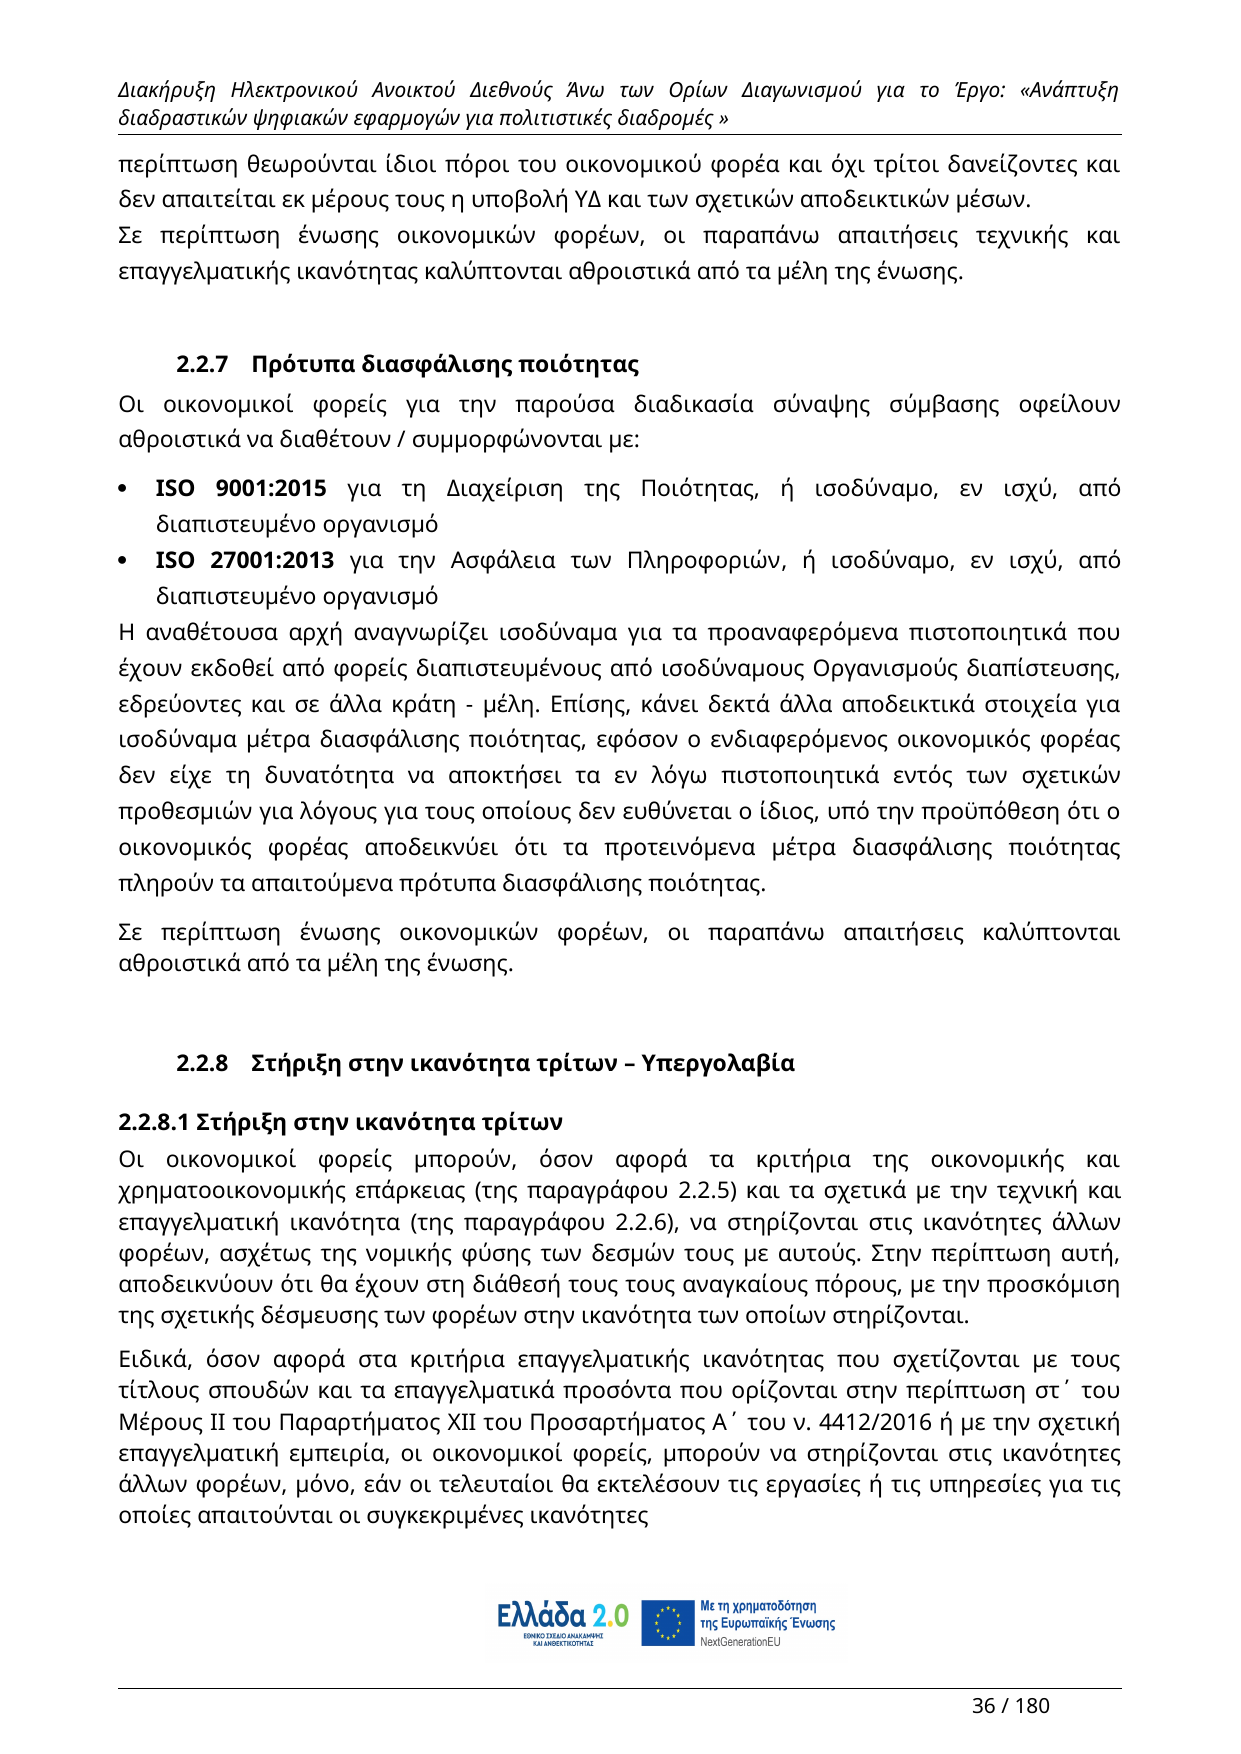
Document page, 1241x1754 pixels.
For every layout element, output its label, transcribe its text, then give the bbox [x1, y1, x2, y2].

text Ειδικά, όσον αφορά στα κριτήρια επαγγελματικής ικανότητας που σχετίζονται με τους τίτλους σπουδών και τα επαγγελματικά προσόντα που ορίζονται στην περίπτωση στ΄ του Μέρους ΙΙ του Παραρτήματος ΧΙΙ του Προσαρτήματος Α΄ του ν. 4412/2016 ή με την σχετική επαγγελματική εμπειρία, οι οικονομικοί φορείς, μπορούν να στηρίζονται στις ικανότητες άλλων φορέων, μόνο, εάν οι τελευταίοι θα εκτελέσουν τις εργασίες ή τις υπηρεσίες για τις οποίες απαιτούνται οι συγκεκριμένες ικανότητες [118, 1343, 1122, 1531]
text Σε περίπτωση ένωσης οικονομικών φορέων, οι παραπάνω απαιτήσεις καλύπτονται αθροιστικά από τα μέλη της ένωσης. [118, 916, 1122, 978]
list ISO 27001:2013 για την Ασφάλεια των Πληροφοριών, ή ισοδύναμο, εν ισχύ, από διαπιστευμένο οργανισμό [118, 544, 1122, 611]
text Οι οικονομικοί φορείς μπορούν, όσον αφορά τα κριτήρια της οικονομικής και χρηματοοικονομικής επάρκειας (της παραγράφου 2.2.5) και τα σχετικά με την τεχνική και επαγγελματική ικανότητα (της παραγράφου 2.2.6), να στηρίζονται στις ικανότητες άλλων φορέων, ασχέτως της νομικής φύσης των δεσμών τους με αυτούς. Στην περίπτωση αυτή, αποδεικνύουν ότι θα έχουν στη διάθεσή τους τους αναγκαίους πόρους, με την προσκόμιση της σχετικής δέσμευσης των φορέων στην ικανότητα των οποίων στηρίζονται. [118, 1143, 1122, 1331]
subtitle Πρότυπα διασφάλισης ποιότητας [176, 347, 1122, 379]
subtitle Στήριξη στην ικανότητα τρίτων – Υπεργολαβία [176, 1047, 1122, 1078]
text Οι οικονομικοί φορείς για την παρούσα διαδικασία σύναψης σύμβασης οφείλουν αθροιστικά να διαθέτουν / συμμορφώνονται με: [118, 387, 1122, 455]
picture [485, 1583, 848, 1663]
text Σε περίπτωση ένωσης οικονομικών φορέων, οι παραπάνω απαιτήσεις τεχνικής και επαγγελματικής ικανότητας καλύπτονται αθροιστικά από τα μέλη της ένωσης. [118, 219, 1122, 287]
text Η αναθέτουσα αρχή αναγνωρίζει ισοδύναμα για τα προαναφερόμενα πιστοποιητικά που έχουν εκδοθεί από φορείς διαπιστευμένους από ισοδύναμους Οργανισμούς διαπίστευσης, εδρεύοντες και σε άλλα κράτη - μέλη. Επίσης, κάνει δεκτά άλλα αποδεικτικά στοιχεία για ισοδύναμα μέτρα διασφάλισης ποιότητας, εφόσον ο ενδιαφερόμενος οικονομικός φορέας δεν είχε τη δυνατότητα να αποκτήσει τα εν λόγω πιστοποιητικά εντός των σχετικών προθεσμιών για λόγους για τους οποίους δεν ευθύνεται ο ίδιος, υπό την προϋπόθεση ότι ο οικονομικός φορέας αποδεικνύει ότι τα προτεινόμενα μέτρα διασφάλισης ποιότητας πληρούν τα απαιτούμενα πρότυπα διασφάλισης ποιότητας. [118, 616, 1122, 898]
subtitle 2.2.8.1 Στήριξη στην ικανότητα τρίτων [118, 1106, 1122, 1137]
list ISO 9001:2015 για τη Διαχείριση της Ποιότητας, ή ισοδύναμο, εν ισχύ, από διαπιστευμένο οργανισμό [118, 472, 1122, 539]
